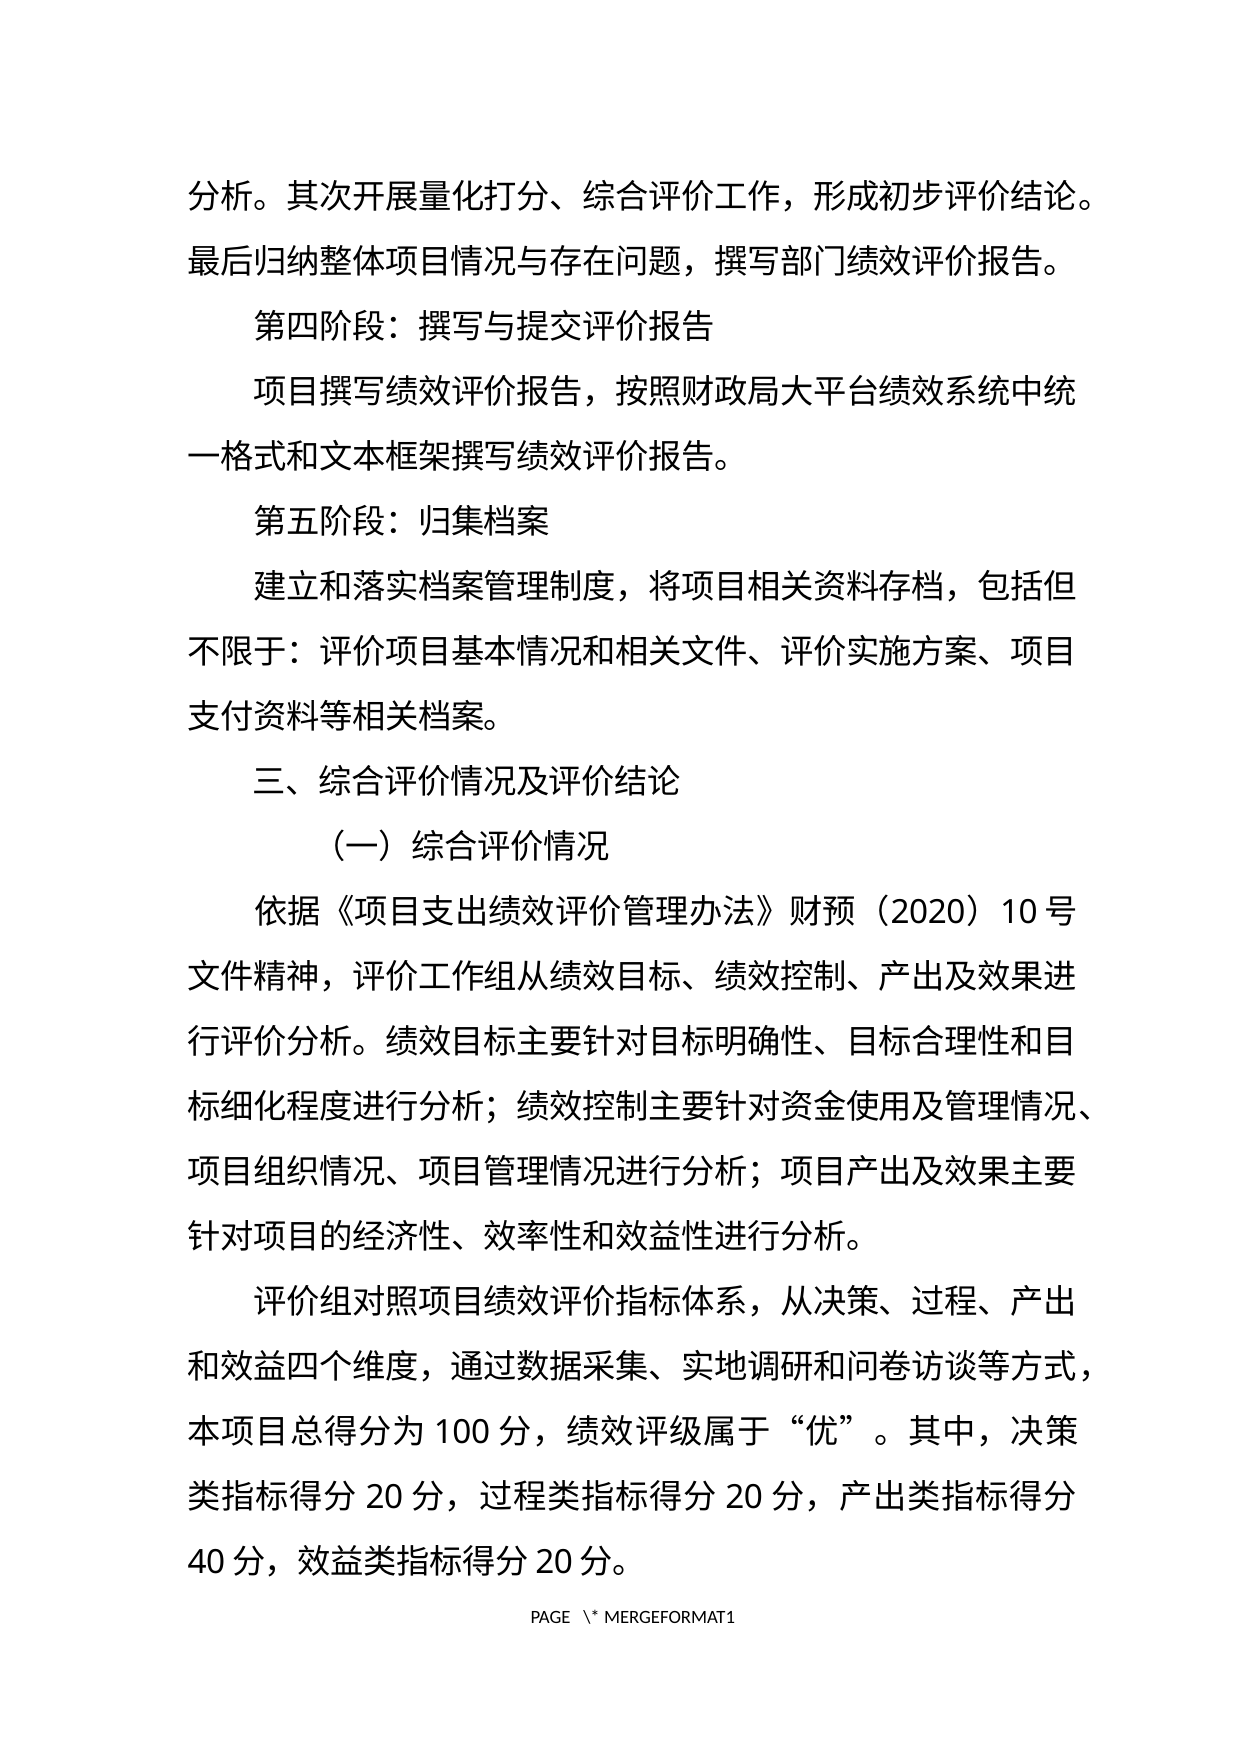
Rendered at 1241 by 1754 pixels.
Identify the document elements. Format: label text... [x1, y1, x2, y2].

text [187, 162, 1078, 747]
text 三、综合评价情况及评价结论 [187, 747, 1078, 812]
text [187, 812, 1078, 1592]
